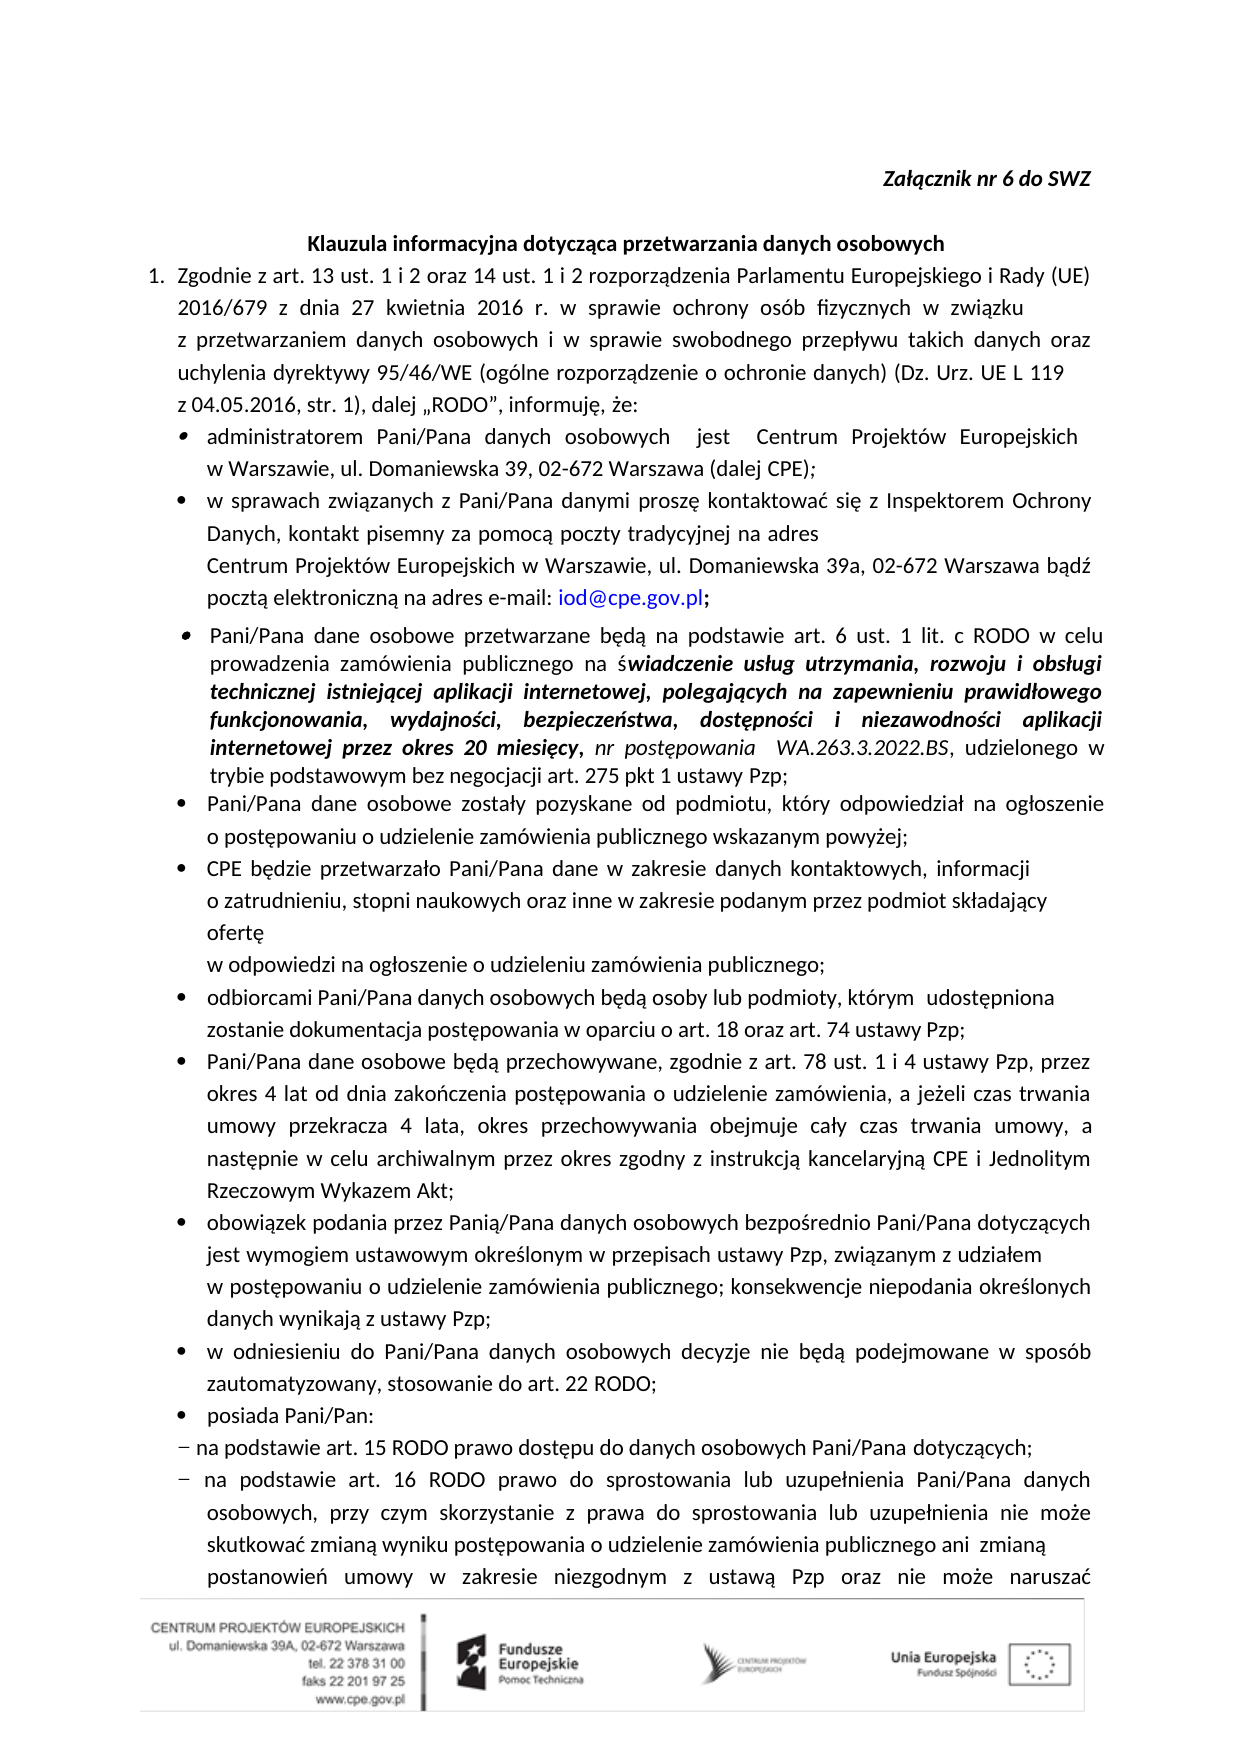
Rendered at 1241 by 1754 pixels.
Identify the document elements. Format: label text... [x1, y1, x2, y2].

list Pani/Pana dane osobowe zostały pozyskane od podmiotu, który odpowiedział na ogłoszenie [177, 789, 1105, 818]
picture [140, 1598, 1086, 1713]
list Pani/Pana dane osobowe będą przechowywane, zgodnie z art. 78 ust. 1 i 4 ustawy Pzp, przez okres 4 lat od dnia zakończenia postępowania o udzielenie zamówienia, a jeżeli czas trwania umowy przekracza 4 lata, okres przechowywania obejmuje cały czas trwania umowy, a następnie w celu archiwalnym przez okres zgodny z instrukcją kancelaryjną CPE i Jednolitym Rzeczowym Wykazem Akt; [177, 1047, 1093, 1204]
text o postępowaniu o udzielenie zamówienia publicznego wskazanym powyżej; [207, 822, 1105, 850]
subtitle Klauzula informacyjna dotycząca przetwarzania danych osobowych [148, 229, 1105, 257]
list administratorem Pani/Pana danych osobowych jest Centrum Projektów Europejskich w Warszawie, ul. Domaniewska 39, 02-672 Warszawa (dalej CPE); [177, 422, 1093, 482]
text zostanie dokumentacja postępowania w oparciu o art. 18 oraz art. 74 ustawy Pzp; [207, 1015, 1105, 1043]
list posiada Pani/Pan: [177, 1401, 1105, 1429]
list obowiązek podania przez Panią/Pana danych osobowych bezpośrednio Pani/Pana dotyczących jest wymogiem ustawowym określonym w przepisach ustawy Pzp, związanym z udziałem w postępowaniu o udzielenie zamówienia publicznego; konsekwencje niepodania określonych danych wynikają z ustawy Pzp; [177, 1208, 1093, 1333]
list Pani/Pana dane osobowe przetwarzane będą na podstawie art. 6 ust. 1 lit. c RODO w celu prowadzenia zamówienia publicznego na świadczenie usług utrzymania, rozwoju i obsługi technicznej istniejącej aplikacji internetowej, polegających na zapewnieniu prawidłowego funkcjonowania, wydajności, bezpieczeństwa, dostępności i niezawodności aplikacji internetowej przez okres 20 miesięcy, nr postępowania WA.263.3.2022.BS, udzielonego w trybie podstawowym bez negocjacji art. 275 pkt 1 ustawy Pzp; [180, 621, 1105, 789]
text w odpowiedzi na ogłoszenie o udzieleniu zamówienia publicznego; [207, 951, 1105, 978]
text o zatrudnieniu, stopni naukowych oraz inne w zakresie podanym przez podmiot składający ofertę [207, 886, 1105, 946]
list w odniesieniu do Pani/Pana danych osobowych decyzje nie będą podejmowane w sposób zautomatyzowany, stosowanie do art. 22 RODO; [177, 1337, 1093, 1397]
list odbiorcami Pani/Pana danych osobowych będą osoby lub podmioty, którym udostępniona [177, 983, 1105, 1011]
text postanowień umowy w zakresie niezgodnym z ustawą Pzp oraz nie może naruszać integralności protokołu oraz jego załączników. [207, 1562, 1092, 1590]
list na podstawie art. 16 RODO prawo do sprostowania lub uzupełnienia Pani/Pana danych osobowych, przy czym skorzystanie z prawa do sprostowania lub uzupełnienia nie może skutkować zmianą wyniku postępowania o udzielenie zamówienia publicznego ani zmianą [177, 1466, 1093, 1558]
text Centrum Projektów Europejskich w Warszawie, ul. Domaniewska 39a, 02-672 Warszawa bądź pocztą elektroniczną na adres e-mail: iod@cpe.gov.pl; [207, 551, 1093, 611]
list na podstawie art. 15 RODO prawo dostępu do danych osobowych Pani/Pana dotyczących; [177, 1433, 1105, 1461]
list w sprawach związanych z Pani/Pana danymi proszę kontaktować się z Inspektorem Ochrony Danych, kontakt pisemny za pomocą poczty tradycyjnej na adres [177, 486, 1093, 547]
list CPE będzie przetwarzało Pani/Pana dane w zakresie danych kontaktowych, informacji [177, 854, 1105, 882]
text Załącznik nr 6 do SWZ [121, 164, 1093, 193]
list Zgodnie z art. 13 ust. 1 i 2 oraz 14 ust. 1 i 2 rozporządzenia Parlamentu Europejskiego i Rady (UE) 2016/679 z dnia 27 kwietnia 2016 r. w sprawie ochrony osób fizycznych w związku z przetwarzaniem danych osobowych i w sprawie swobodnego przepływu takich danych oraz uchylenia dyrektywy 95/46/WE (ogólne rozporządzenie o ochronie danych) (Dz. Urz. UE L 119 z 04.05.2016, str. 1), dalej „RODO”, informuję, że: [148, 261, 1093, 418]
